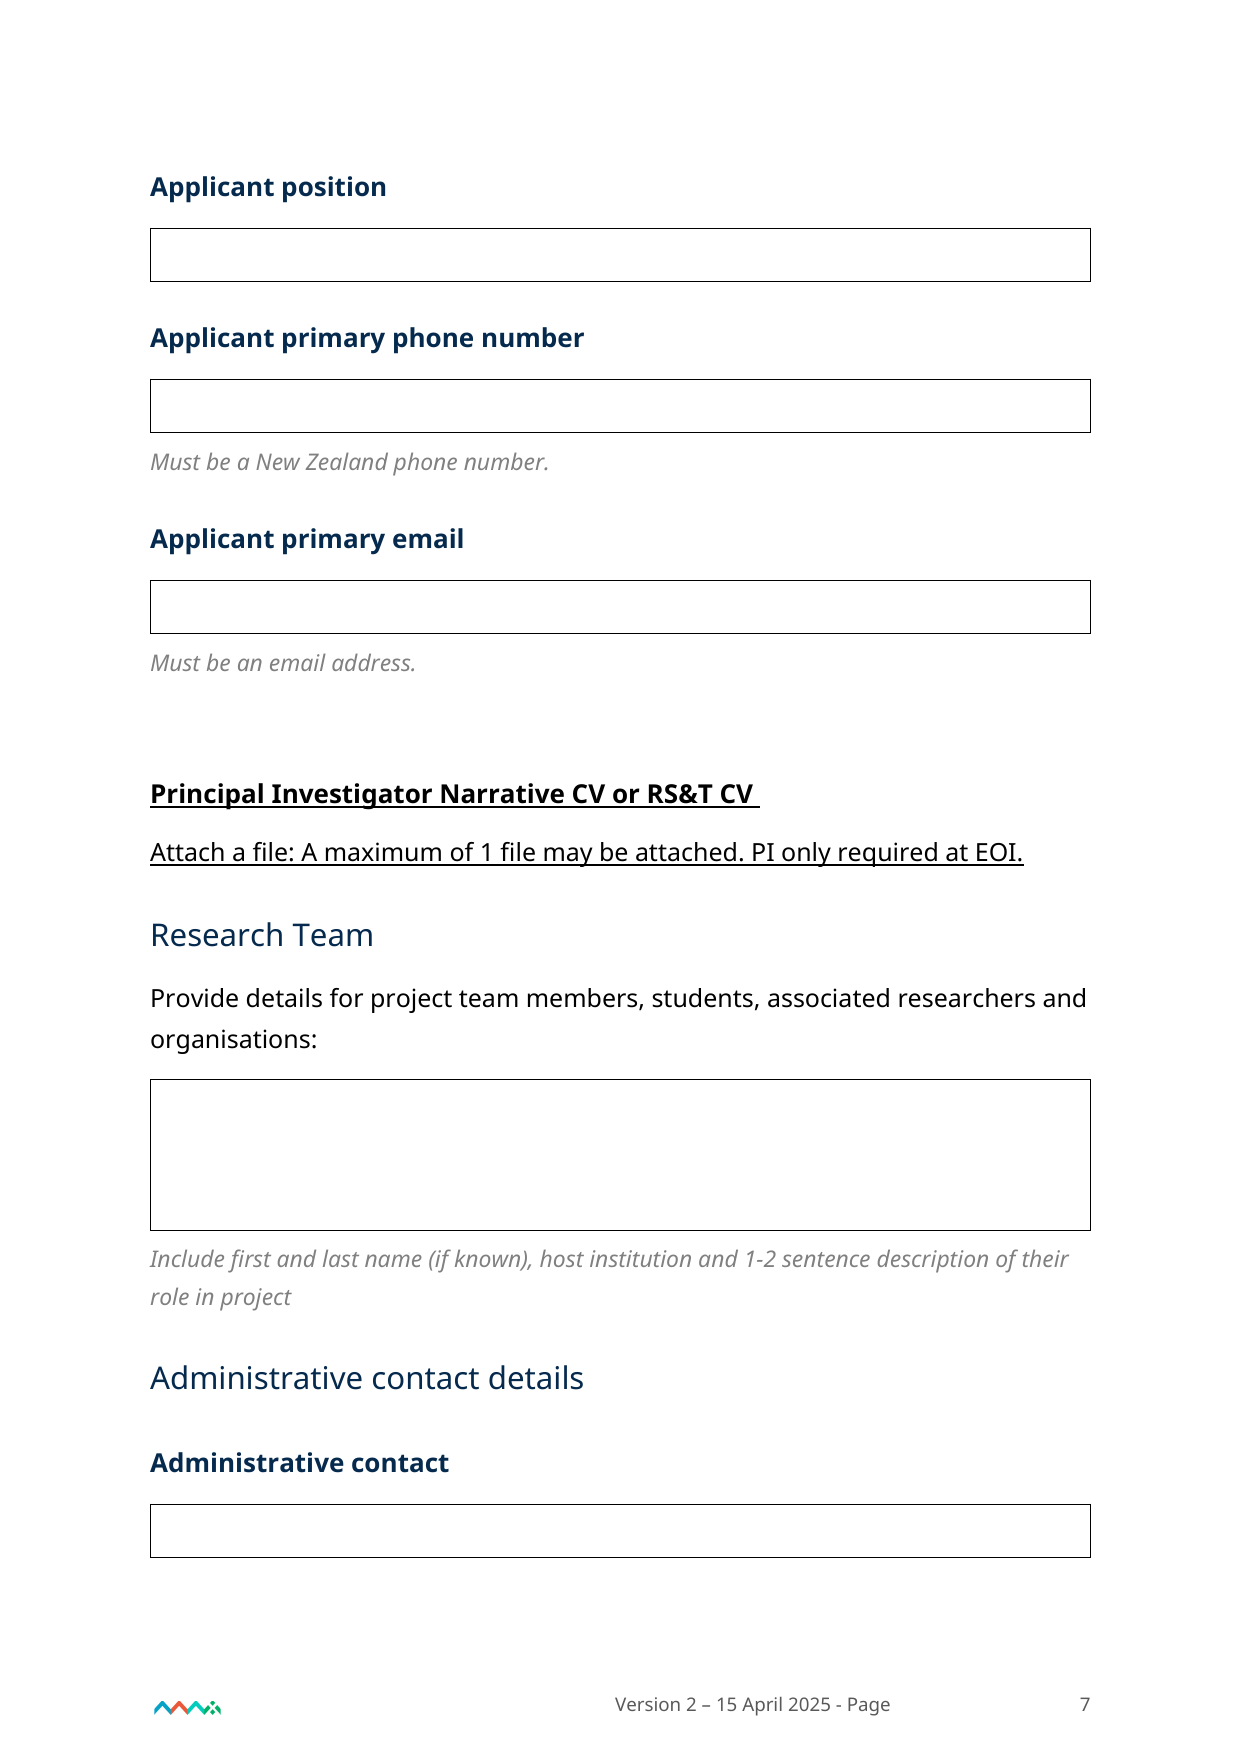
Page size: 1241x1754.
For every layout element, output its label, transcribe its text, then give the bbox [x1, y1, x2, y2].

subtitle Applicant primary phone number [150, 319, 1090, 355]
picture [154, 1701, 221, 1715]
subtitle Administrative contact details [150, 1356, 1090, 1398]
text Attach a file: A maximum of 1 file may be attached. PI only required at EOI. [150, 835, 1090, 869]
subtitle Principal Investigator Narrative CV or RS&T CV [150, 776, 1090, 811]
table_header [151, 1505, 1090, 1557]
subtitle Research Team [150, 913, 1090, 956]
text Provide details for project team members, students, associated researchers and organisations: [150, 981, 1090, 1056]
text Must be a New Zealand phone number. [150, 445, 1090, 477]
subtitle Administrative contact [150, 1444, 1090, 1480]
text Must be an email address. [150, 647, 1090, 678]
table_header [151, 1080, 1090, 1229]
table_header [151, 229, 1090, 281]
text Include first and last name (if known), host institution and 1-2 sentence description of their role in project [150, 1243, 1090, 1312]
table_header [151, 581, 1090, 633]
subtitle Applicant primary email [150, 520, 1090, 556]
subtitle Applicant position [150, 168, 1090, 204]
table_header [151, 380, 1090, 432]
